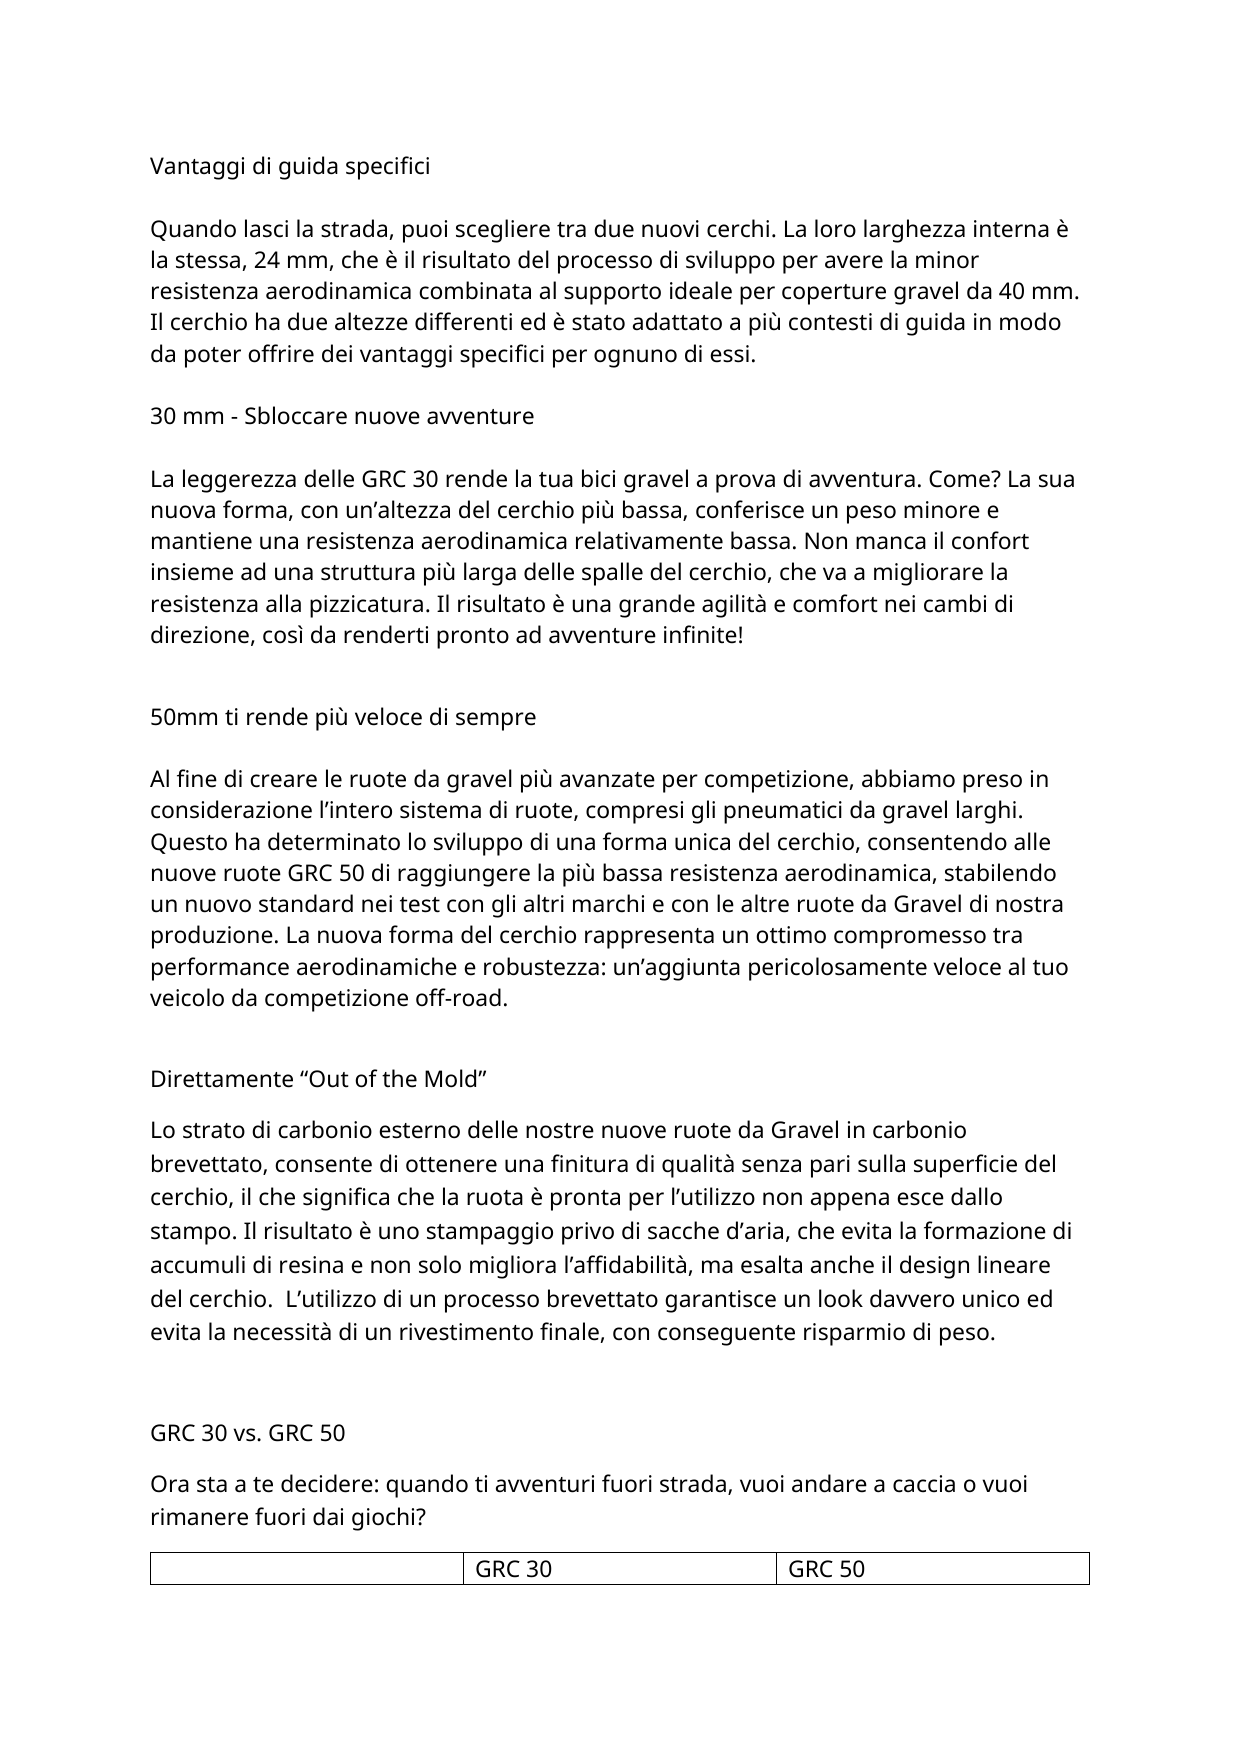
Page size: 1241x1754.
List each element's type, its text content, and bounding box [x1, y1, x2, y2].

text Quando lasci la strada, puoi scegliere tra due nuovi cerchi. La loro larghezza interna è la stessa, 24 mm, che è il risultato del processo di sviluppo per avere la minor resistenza aerodinamica combinata al supporto ideale per coperture gravel da 40 mm. Il cerchio ha due altezze differenti ed è stato adattato a più contesti di guida in modo da poter offrire dei vantaggi specifici per ognuno di essi. [150, 212, 1090, 369]
text Vantaggi di guida specifici [150, 150, 1090, 181]
table_header GRC 30 [464, 1553, 776, 1584]
text 30 mm - Sbloccare nuove avventure [150, 400, 1090, 431]
text GRC 30 vs. GRC 50 [150, 1417, 1090, 1448]
text Al fine di creare le ruote da gravel più avanzate per competizione, abbiamo preso in considerazione l’intero sistema di ruote, compresi gli pneumatici da gravel larghi. Questo ha determinato lo sviluppo di una forma unica del cerchio, consentendo alle nuove ruote GRC 50 di raggiungere la più bassa resistenza aerodinamica, stabilendo un nuovo standard nei test con gli altri marchi e con le altre ruote da Gravel di nostra produzione. La nuova forma del cerchio rappresenta un ottimo compromesso tra performance aerodinamiche e robustezza: un’aggiunta pericolosamente veloce al tuo veicolo da competizione off-road. [150, 763, 1090, 1013]
table_header [151, 1553, 463, 1584]
table_header GRC 50 [777, 1553, 1089, 1584]
text 50mm ti rende più veloce di sempre [150, 700, 1090, 732]
text Ora sta a te decidere: quando ti avventuri fuori strada, vuoi andare a caccia o vuoi rimanere fuori dai giochi? [150, 1467, 1090, 1532]
text Lo strato di carbonio esterno delle nostre nuove ruote da Gravel in carbonio brevettato, consente di ottenere una finitura di qualità senza pari sulla superficie del cerchio, il che significa che la ruota è pronta per l’utilizzo non appena esce dallo stampo. Il risultato è uno stampaggio privo di sacche d’aria, che evita la formazione di accumuli di resina e non solo migliora l’affidabilità, ma esalta anche il design lineare del cerchio. L’utilizzo di un processo brevettato garantisce un look davvero unico ed evita la necessità di un rivestimento finale, con conseguente risparmio di peso. [150, 1114, 1090, 1347]
text Direttamente “Out of the Mold” [150, 1063, 1090, 1094]
text La leggerezza delle GRC 30 rende la tua bici gravel a prova di avventura. Come? La sua nuova forma, con un’altezza del cerchio più bassa, conferisce un peso minore e mantiene una resistenza aerodinamica relativamente bassa. Non manca il confort insieme ad una struttura più larga delle spalle del cerchio, che va a migliorare la resistenza alla pizzicatura. Il risultato è una grande agilità e comfort nei cambi di direzione, così da renderti pronto ad avventure infinite! [150, 462, 1090, 650]
